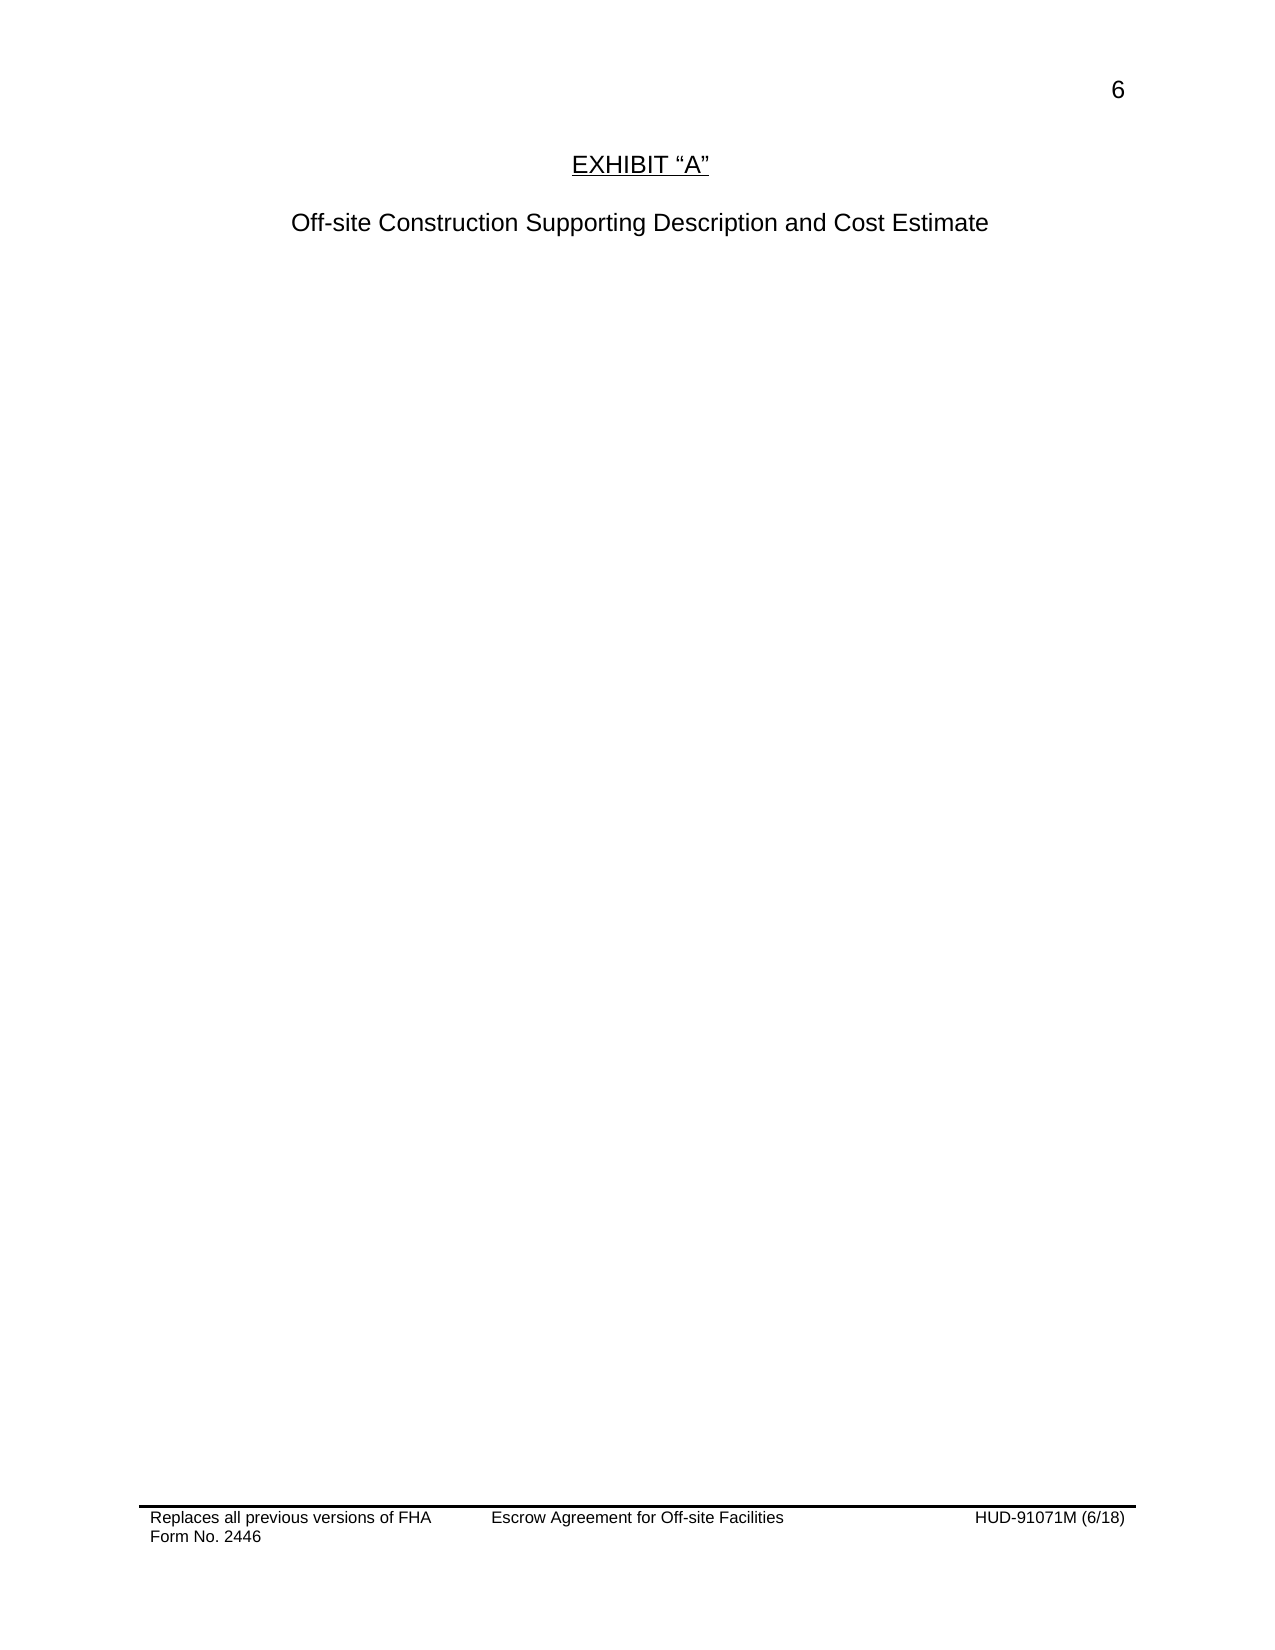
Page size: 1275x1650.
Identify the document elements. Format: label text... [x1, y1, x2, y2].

text EXHIBIT “A” [141, 150, 1140, 179]
text Off-site Construction Supporting Description and Cost Estimate [141, 207, 1140, 236]
